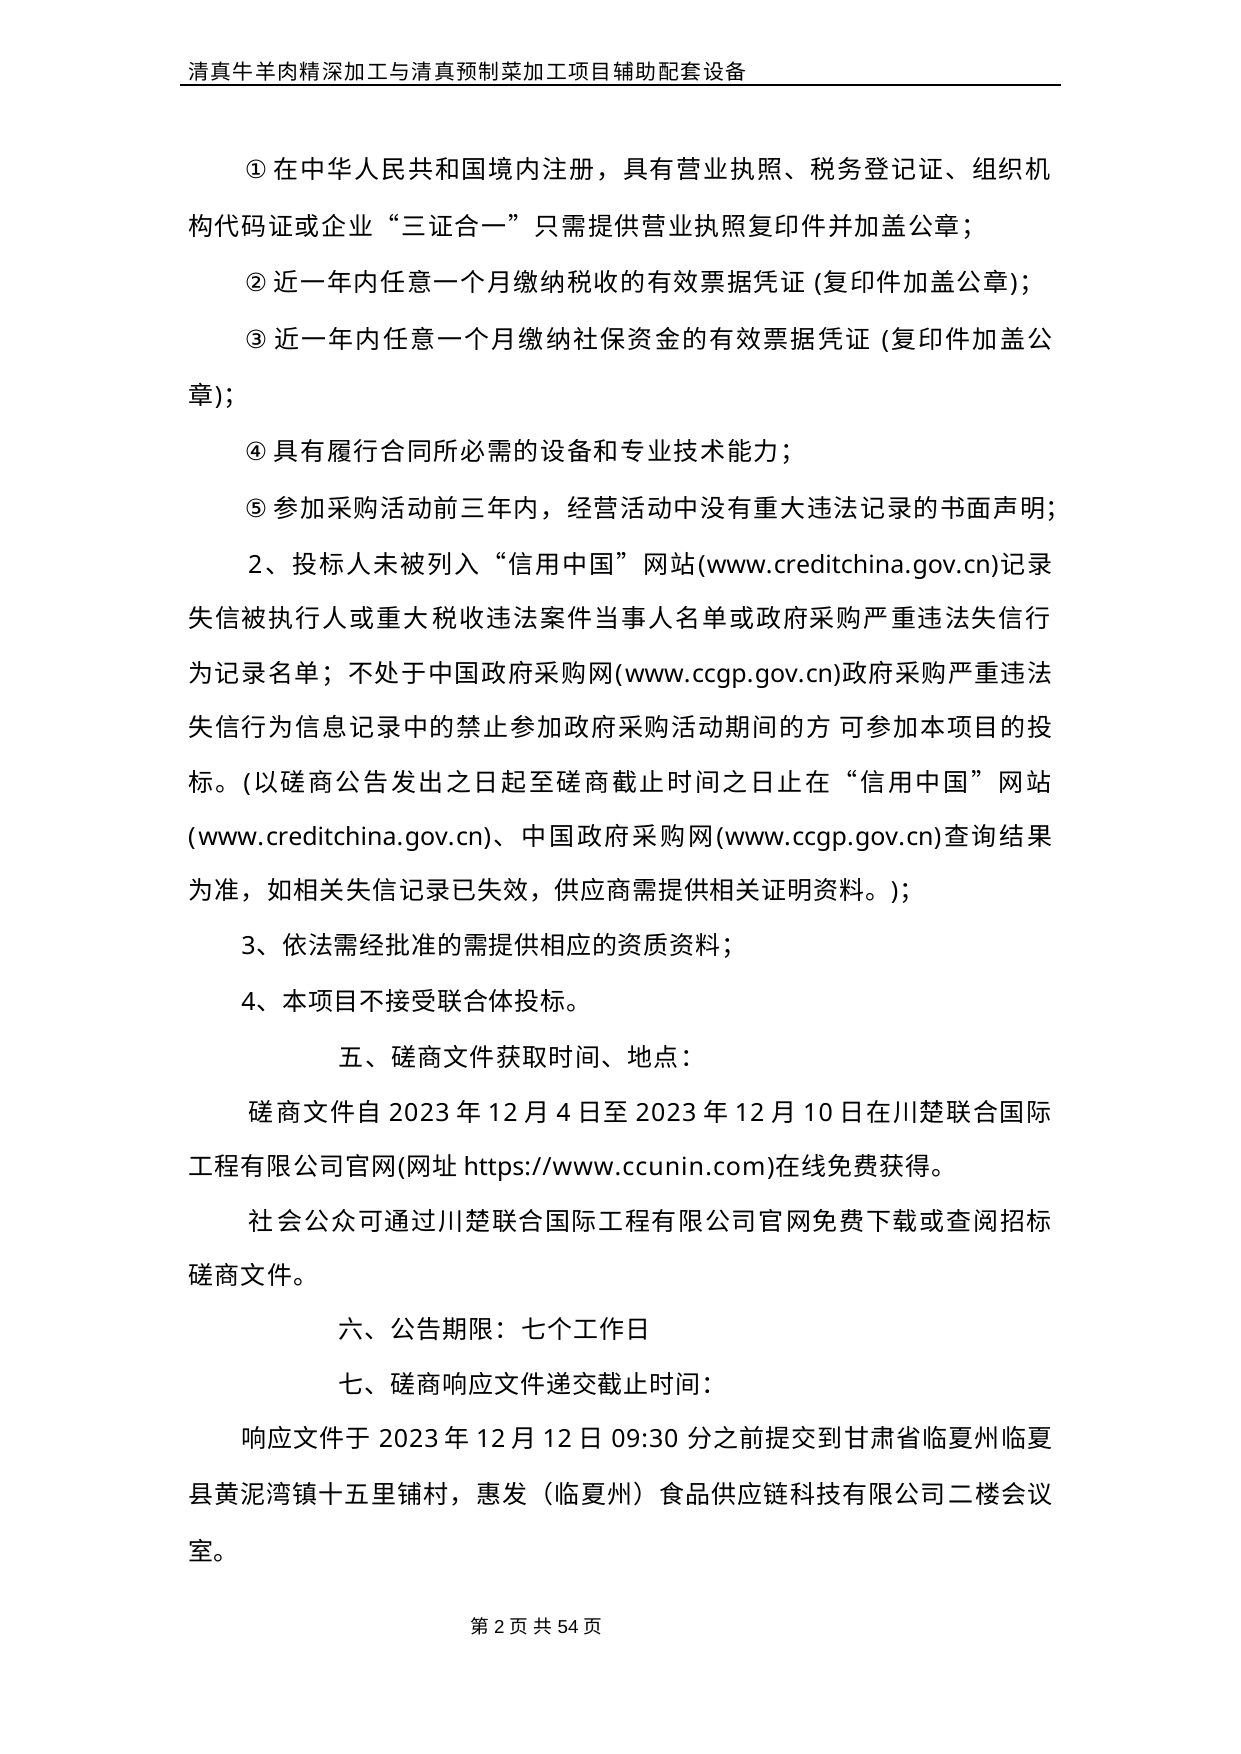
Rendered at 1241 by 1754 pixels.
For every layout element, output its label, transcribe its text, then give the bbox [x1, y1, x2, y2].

text 五、磋商文件获取时间、地点： [188, 1038, 1052, 1074]
text ⑤参加采购活动前三年内，经营活动中没有重大违法记录的书面声明； [188, 488, 1052, 526]
text 3、依法需经批准的需提供相应的资质资料； [188, 925, 1052, 963]
text 磋商文件自2023年12月4日至2023年12月10日在川楚联合国际工程有限公司官网(网址https://www.ccunin.com)在线免费获得。 [188, 1092, 1052, 1183]
text ③近一年内任意一个月缴纳社保资金的有效票据凭证 (复印件加盖公章)； [188, 319, 1052, 413]
text 七、磋商响应文件递交截止时间： [188, 1364, 1052, 1400]
text 4、本项目不接受联合体投标。 [188, 981, 1052, 1019]
text 2、投标人未被列入“信用中国”网站(www.creditchina.gov.cn)记录失信被执行人或重大税收违法案件当事人名单或政府采购严重违法失信行为记录名单；不处于中国政府采购网(www.ccgp.gov.cn)政府采购严重违法失信行为信息记录中的禁止参加政府采购活动期间的方 可参加本项目的投标。(以磋商公告发出之日起至磋商截止时间之日止在“信用中国”网站(www.creditchina.gov.cn)、中国政府采购网(www.ccgp.gov.cn)查询结果为准，如相关失信记录已失效，供应商需提供相关证明资料。)； [188, 544, 1052, 907]
text 社会公众可通过川楚联合国际工程有限公司官网免费下载或查阅招标磋商文件。 [188, 1201, 1052, 1292]
text ①在中华人民共和国境内注册，具有营业执照、税务登记证、组织机构代码证或企业“三证合一”只需提供营业执照复印件并加盖公章； [188, 150, 1052, 244]
text 六、公告期限：七个工作日 [188, 1310, 1052, 1346]
text ④具有履行合同所必需的设备和专业技术能力； [188, 432, 1052, 469]
text ②近一年内任意一个月缴纳税收的有效票据凭证 (复印件加盖公章)； [188, 263, 1052, 300]
text 响应文件于 2023年12月12日 09:30 分之前提交到甘肃省临夏州临夏县黄泥湾镇十五里铺村，惠发（临夏州）食品供应链科技有限公司二楼会议室。 [188, 1418, 1052, 1569]
